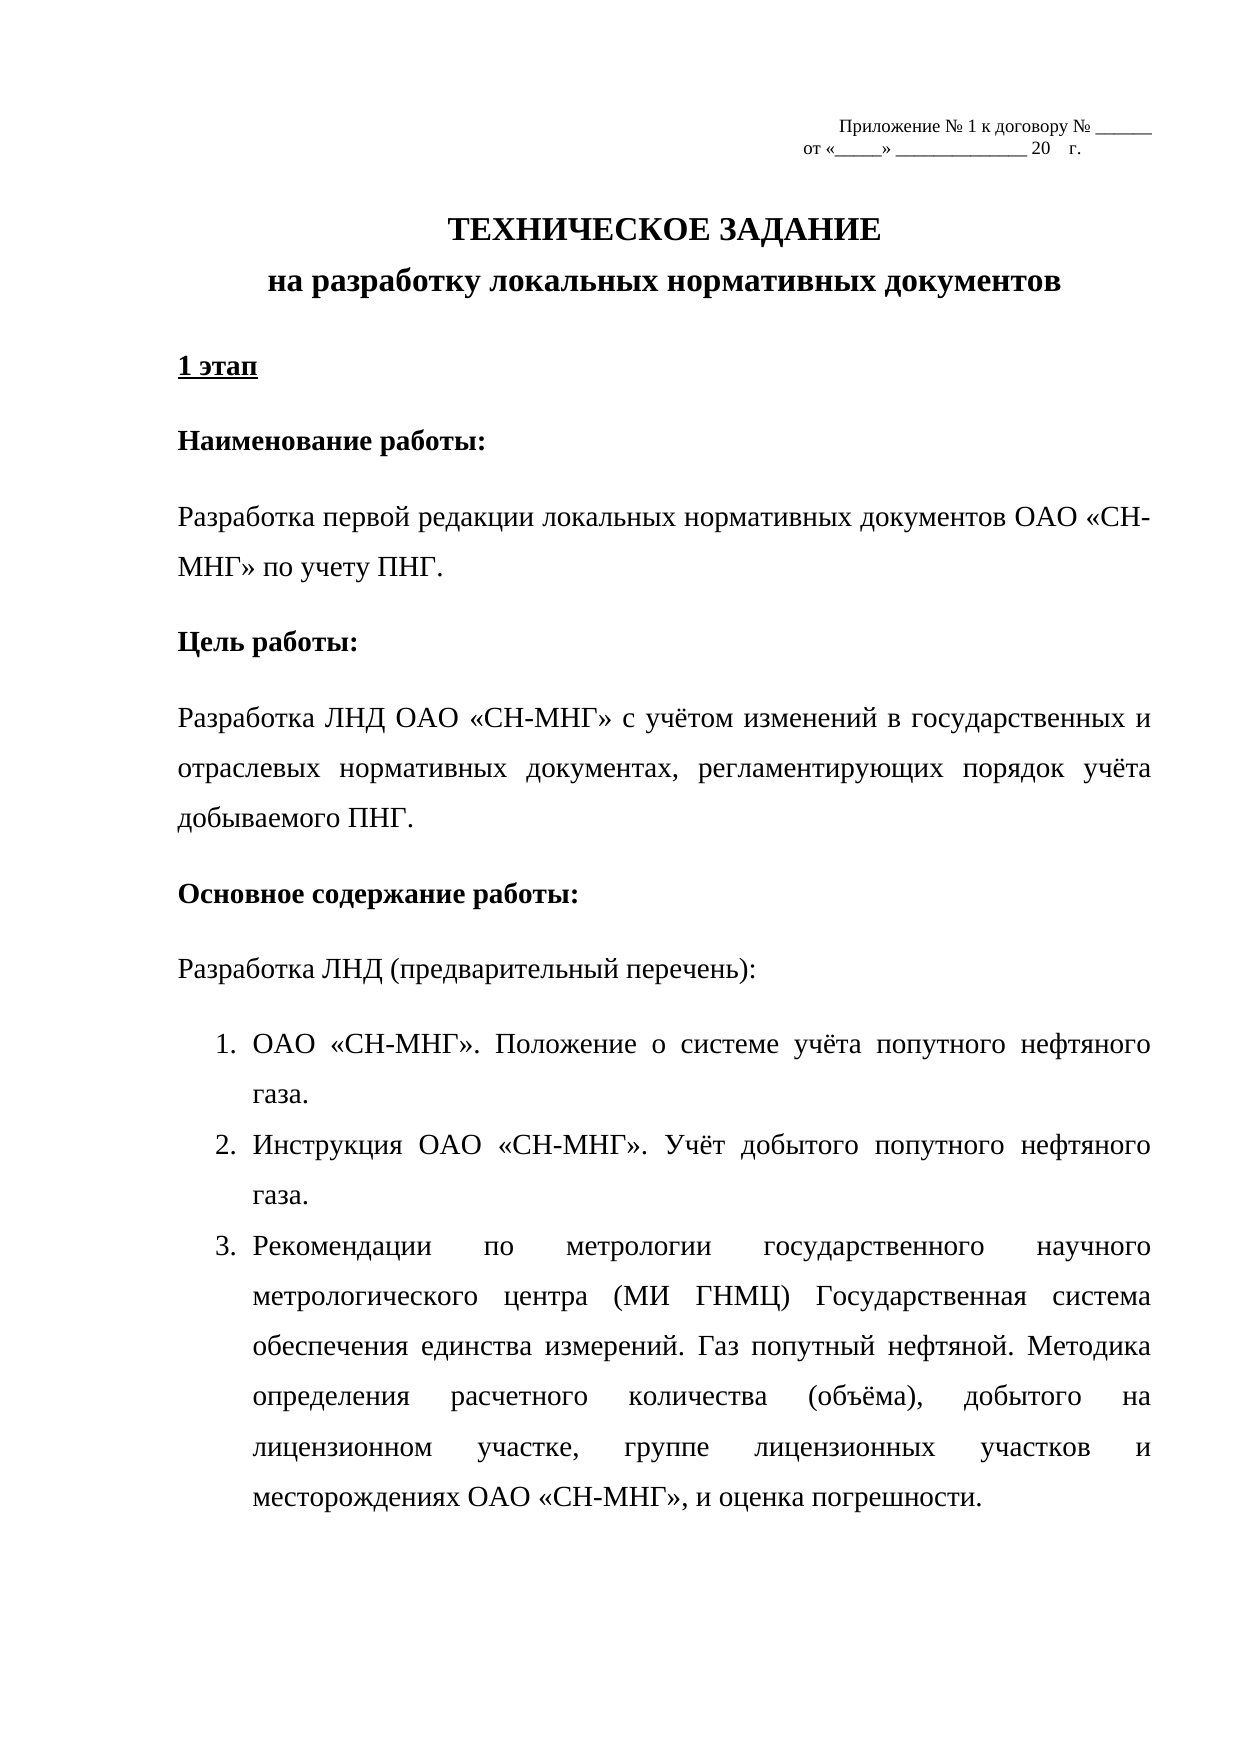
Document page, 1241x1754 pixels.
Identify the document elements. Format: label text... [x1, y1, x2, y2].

list ОАО «СН-МНГ». Положение о системе учёта попутного нефтяного газа. [215, 1026, 1152, 1110]
text ТЕХНИЧЕСКОЕ ЗАДАНИЕ [177, 209, 1152, 247]
text Разработка ЛНД (предварительный перечень): [177, 951, 1152, 984]
list Инструкция ОАО «СН-МНГ». Учёт добытого попутного нефтяного газа. [215, 1127, 1152, 1211]
text Приложение № 1 к договору № ______ [177, 115, 1152, 137]
text Разработка ЛНД ОАО «СН-МНГ» с учётом изменений в государственных и отраслевых нормативных документах, регламентирующих порядок учёта добываемого ПНГ. [177, 700, 1152, 834]
text 1 этап [177, 348, 1152, 382]
text на разработку локальных нормативных документов [177, 260, 1152, 298]
text Цель работы: [177, 624, 1152, 658]
text Основное содержание работы: [177, 876, 1152, 909]
list Рекомендации по метрологии государственного научного метрологического центра (МИ ГНМЦ) Государственная система обеспечения единства измерений. Газ попутный нефтяной. Методика определения расчетного количества (объёма), добытого на лицензионном участке, группе лицензионных участков и месторождениях ОАО «СН-МНГ», и оценка погрешности. [215, 1228, 1152, 1513]
text Разработка первой редакции локальных нормативных документов ОАО «СН-МНГ» по учету ПНГ. [177, 499, 1152, 583]
text Наименование работы: [177, 423, 1152, 457]
text от «_____» ______________ 20 г. [177, 137, 1152, 158]
